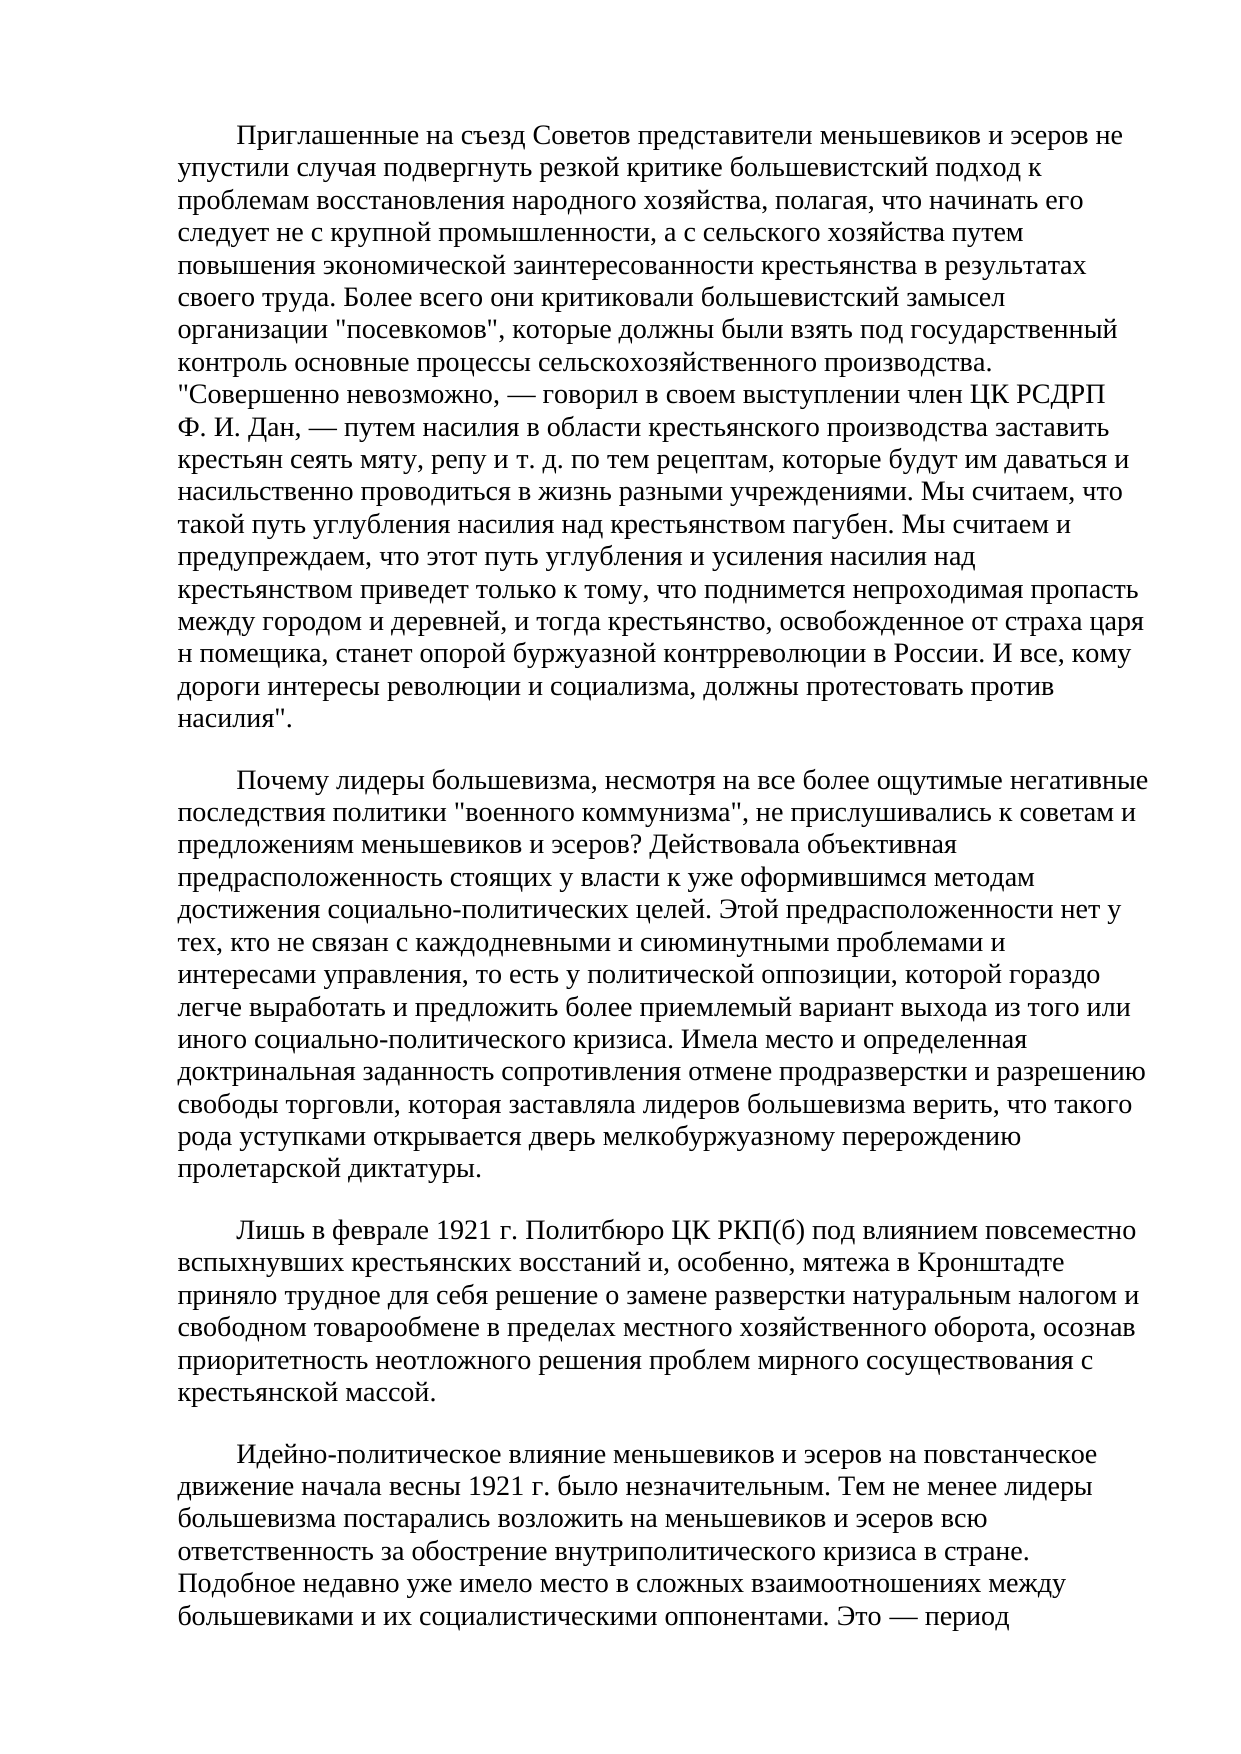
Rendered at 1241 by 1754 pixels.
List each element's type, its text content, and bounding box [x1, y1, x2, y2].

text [177, 1437, 1152, 1631]
text Приглашенные на съезд Советов представители меньшевиков и эсеров не упустили случая подвергнуть резкой критике большевистский подход к проблемам восстановления народного хозяйства, полагая, что начинать его следует не с крупной промышленности, а с сельского хозяйства путем повышения экономической заинтересованности крестьянства в результатах своего труда. Более всего они критиковали большевистский замысел организации "посевкомов", которые должны были взять под государственный контроль основные процессы сельскохозяйственного производства. "Совершенно невозможно, — говорил в своем выступлении член ЦК РСДРП Ф. И. Дан, — путем насилия в области крестьянского производства заставить крестьян сеять мяту, репу и т. д. по тем рецептам, которые будут им даваться и насильственно проводиться в жизнь разными учреждениями. Мы считаем, что такой путь углубления насилия над крестьянством пагубен. Мы считаем и предупреждаем, что этот путь углубления и усиления насилия над крестьянством приведет только к тому, что поднимется непроходимая пропасть между городом и деревней, и тогда крестьянство, освобожденное от страха царя н помещика, станет опорой буржуазной контрреволюции в России. И все, кому дороги интересы революции и социализма, должны протестовать против насилия". [177, 118, 1152, 734]
text Лишь в феврале 1921 г. Политбюро ЦК РКП(б) под влиянием повсеместно вспыхнувших крестьянских восстаний и, особенно, мятежа в Кронштадте приняло трудное для себя решение о замене разверстки натуральным налогом и свободном товарообмене в пределах местного хозяйственного оборота, осознав приоритетность неотложного решения проблем мирного сосуществования с крестьянской массой. [177, 1213, 1152, 1407]
text Почему лидеры большевизма, несмотря на все более ощутимые негативные последствия политики "военного коммунизма", не прислушивались к советам и предложениям меньшевиков и эсеров? Действовала объективная предрасположенность стоящих у власти к уже оформившимся методам достижения социально-политических целей. Этой предрасположенности нет у тех, кто не связан с каждодневными и сиюминутными проблемами и интересами управления, то есть у политической оппозиции, которой гораздо легче выработать и предложить более приемлемый вариант выхода из того или иного социально-политического кризиса. Имела место и определенная доктринальная заданность сопротивления отмене продразверстки и разрешению свободы торговли, которая заставляла лидеров большевизма верить, что такого рода уступками открывается дверь мелкобуржуазному перерождению пролетарской диктатуры. [177, 763, 1152, 1184]
